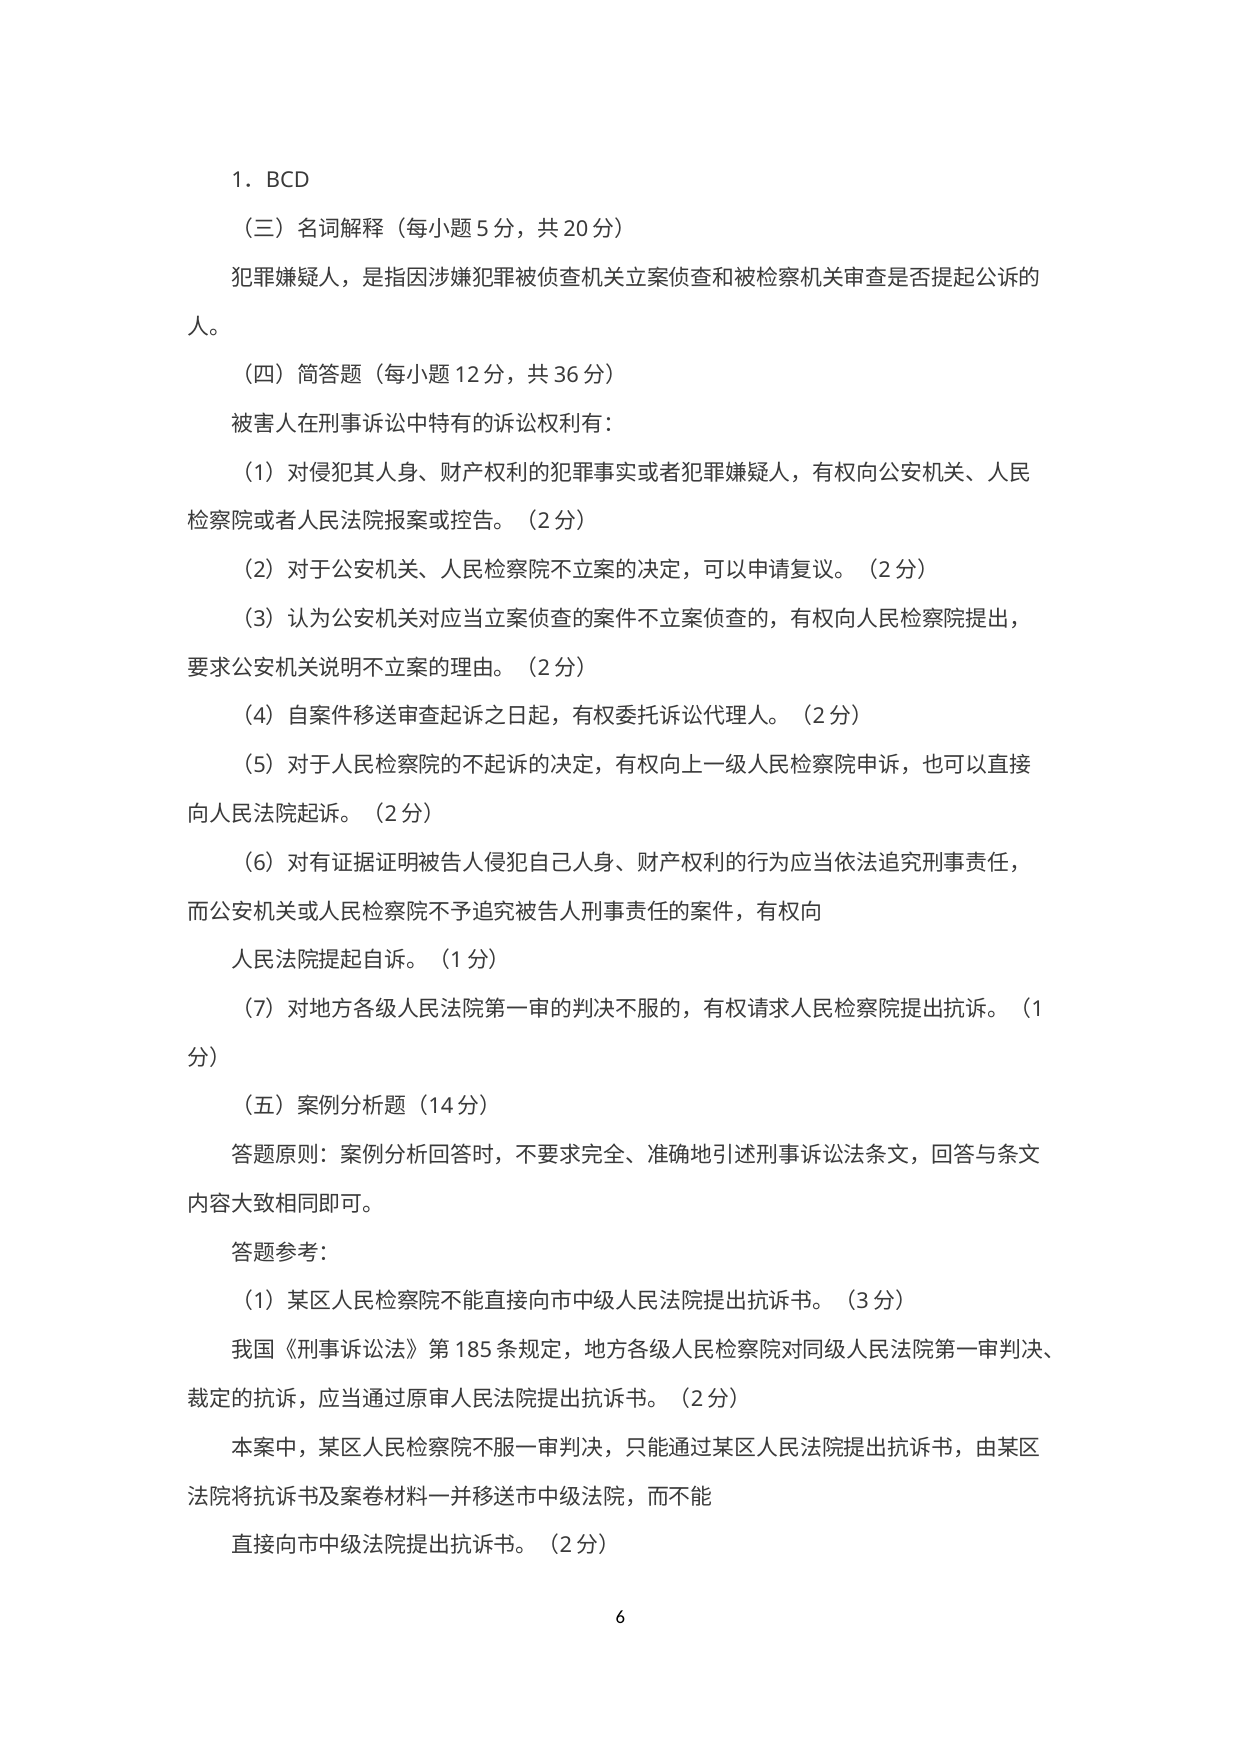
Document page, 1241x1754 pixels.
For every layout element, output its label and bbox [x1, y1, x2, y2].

list [187, 162, 1053, 1559]
